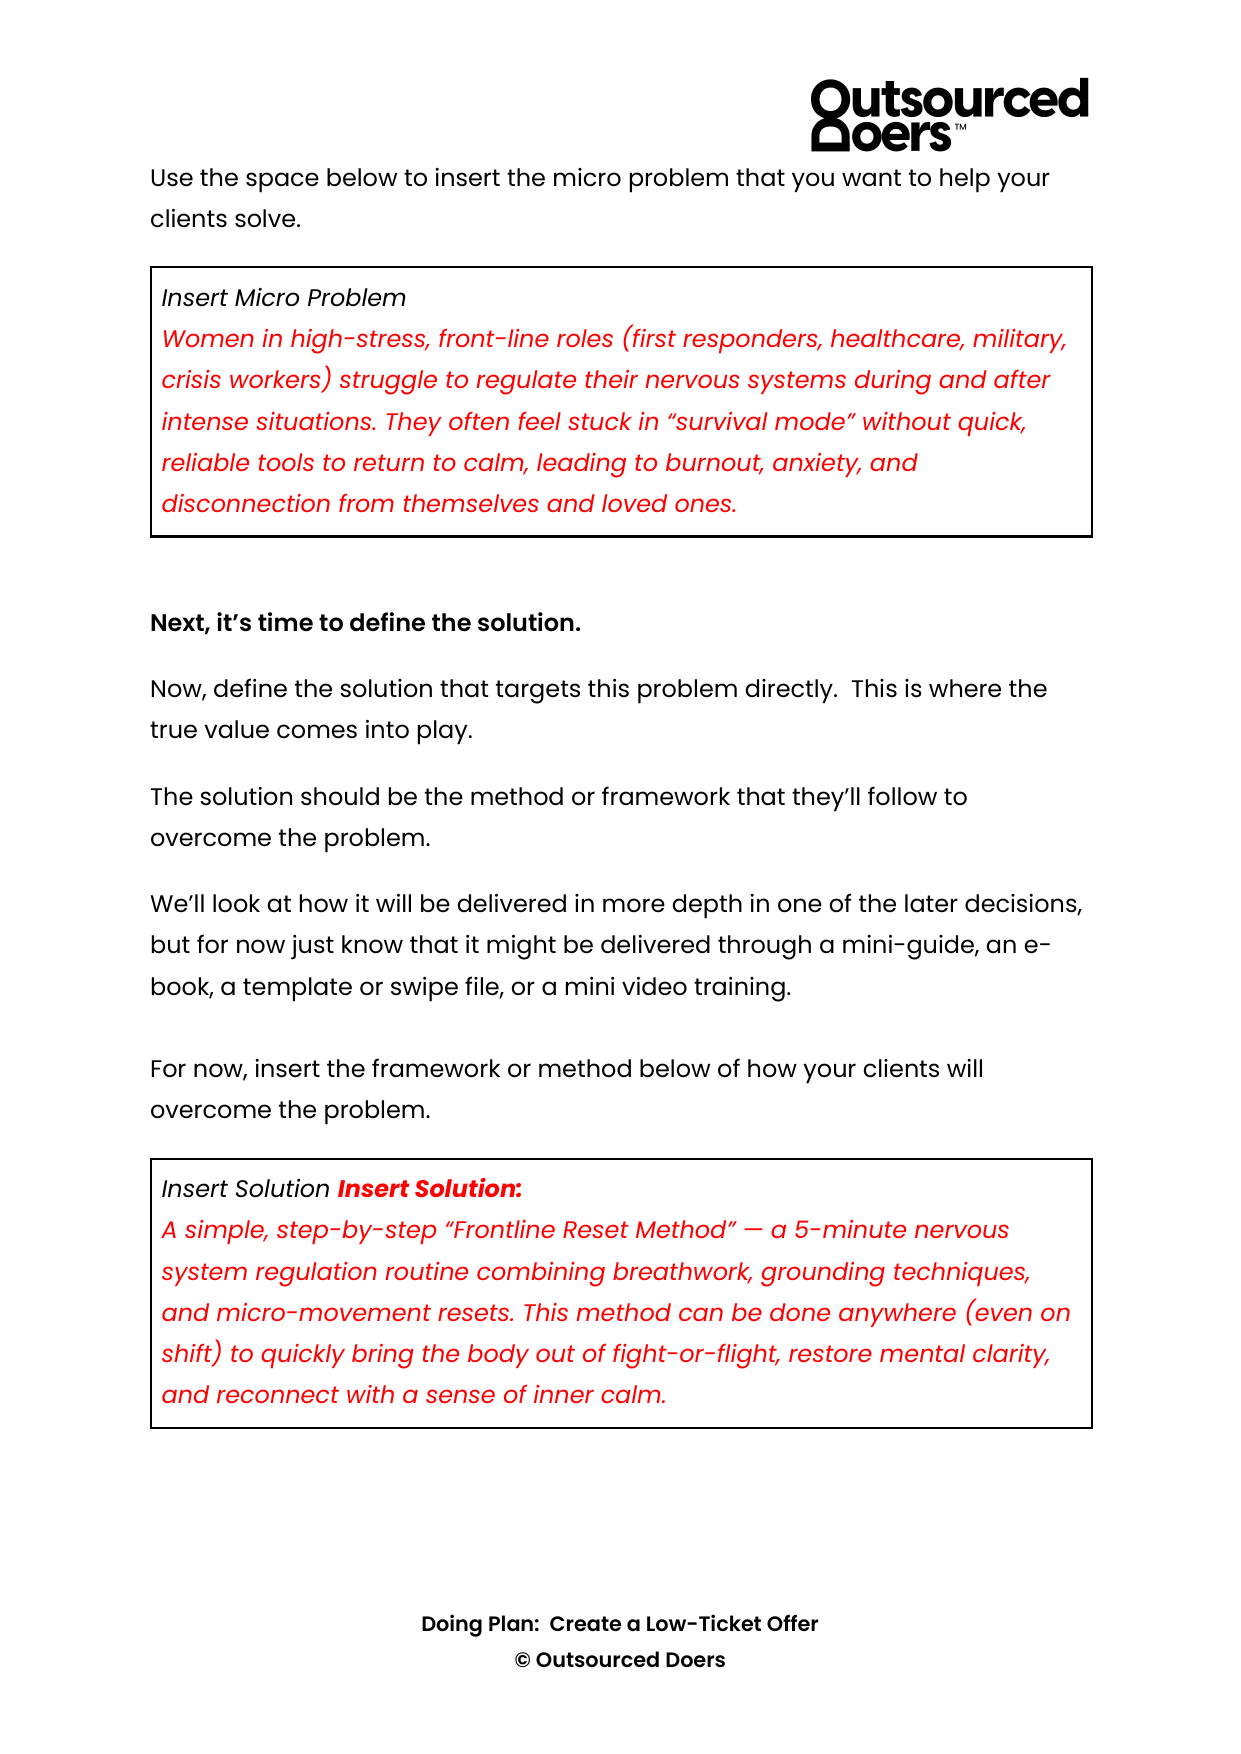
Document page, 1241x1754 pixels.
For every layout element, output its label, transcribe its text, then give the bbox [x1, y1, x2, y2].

text Now, define the solution that targets this problem directly. This is where the true value comes into play. [150, 670, 1090, 747]
picture [808, 75, 1091, 155]
table_header Insert Micro Problem Women in high-stress, front-line roles (first responders, healthcare, military, crisis workers) struggle to regulate their nervous systems during and after intense situations. They often feel stuck in “survival mode” without quick, reliable tools to return to calm, leading to burnout, anxiety, and disconnection from themselves and loved ones. [152, 268, 1091, 535]
text Use the space below to insert the micro problem that you want to help your clients solve. [150, 158, 1090, 236]
text We’ll look at how it will be delivered in more depth in one of the later decisions, but for now just know that it might be delivered through a mini-guide, an e-book, a template or swipe file, or a mini video training. For now, insert the framework or method below of how your clients will overcome the problem. [150, 885, 1090, 1127]
text The solution should be the method or framework that they’ll follow to overcome the problem. [150, 777, 1090, 855]
table_header Insert Solution Insert Solution: A simple, step-by-step “Frontline Reset Method” — a 5-minute nervous system regulation routine combining breathwork, grounding techniques, and micro-movement resets. This method can be done anywhere (even on shift) to quickly bring the body out of fight-or-flight, restore mental clarity, and reconnect with a sense of inner calm. [152, 1160, 1091, 1427]
text Next, it’s time to define the solution. [150, 604, 1090, 640]
